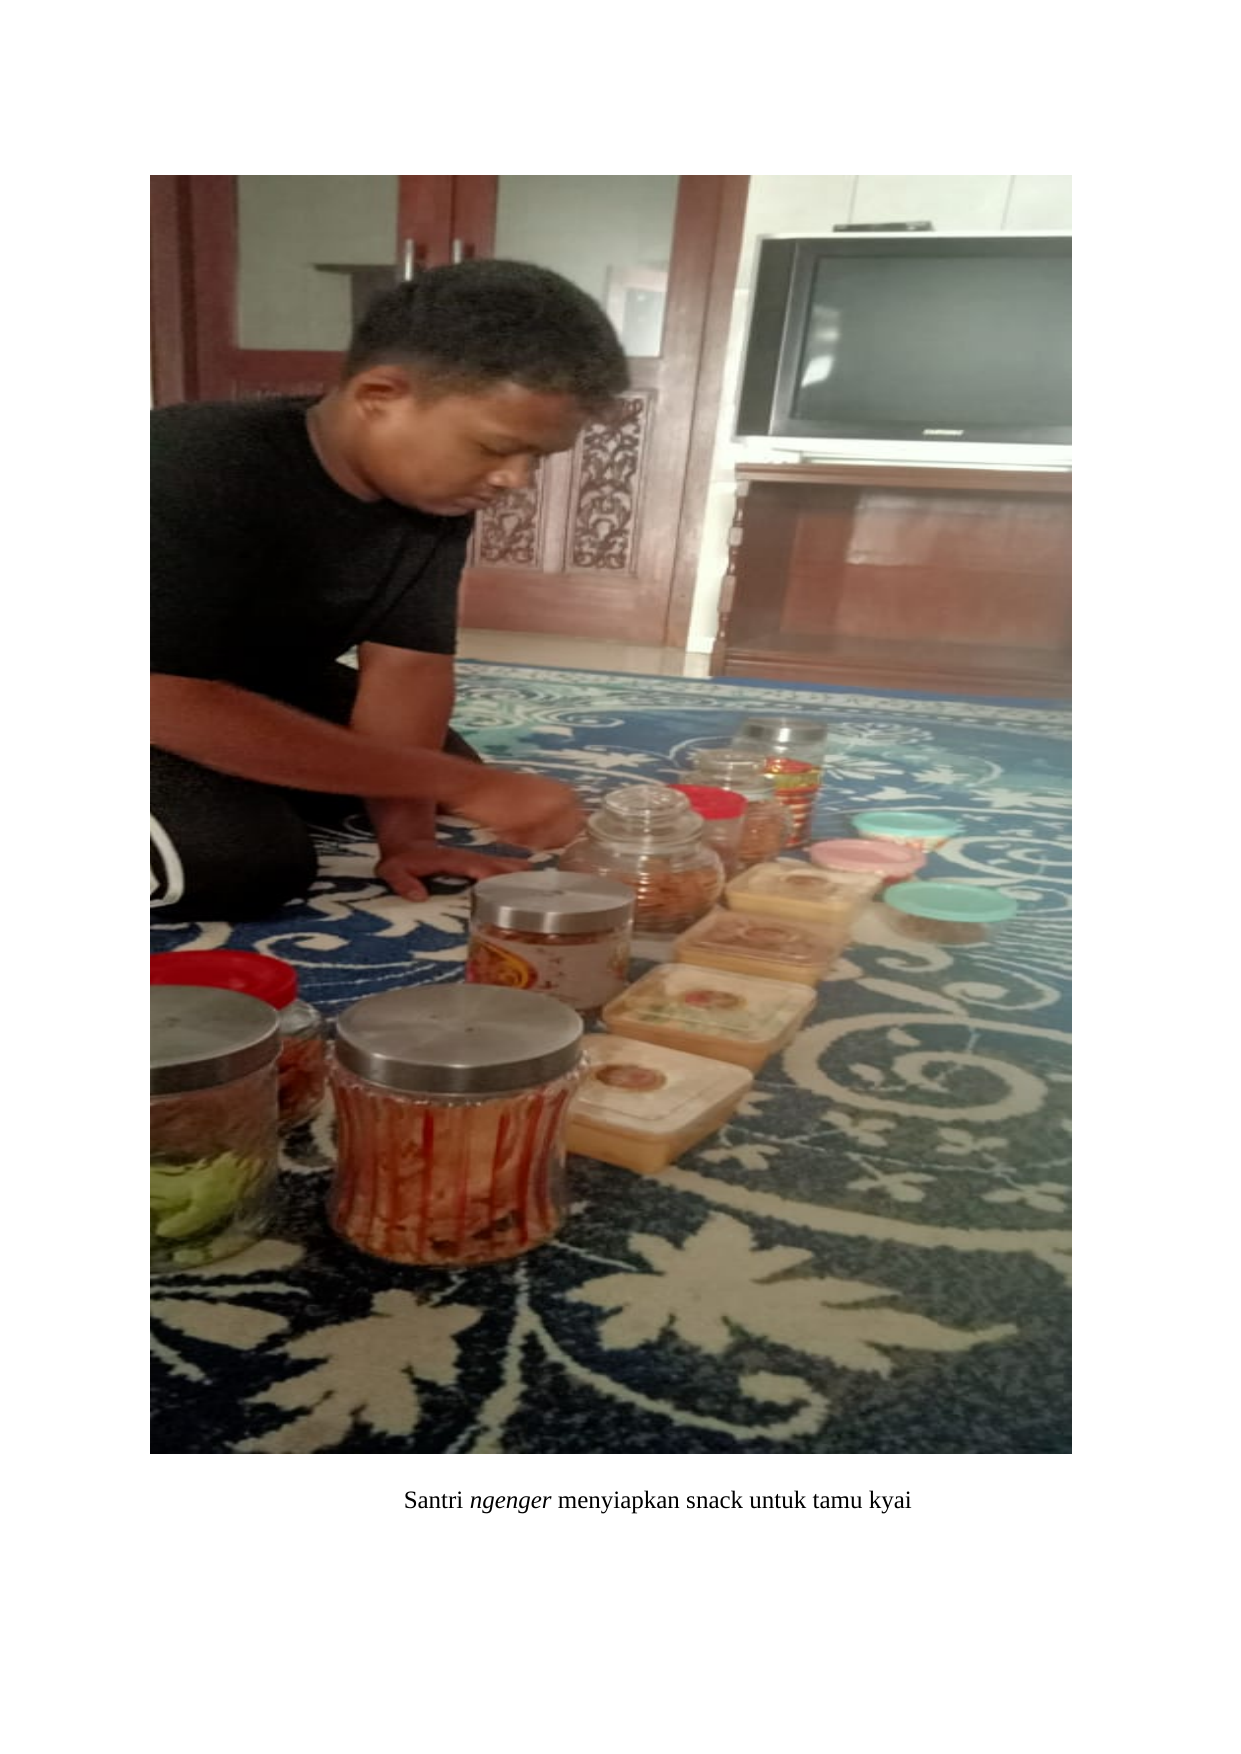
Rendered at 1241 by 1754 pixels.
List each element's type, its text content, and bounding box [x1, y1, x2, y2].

list Santri ngenger menyiapkan snack untuk tamu kyai [225, 1486, 1090, 1514]
picture [150, 175, 1072, 1454]
